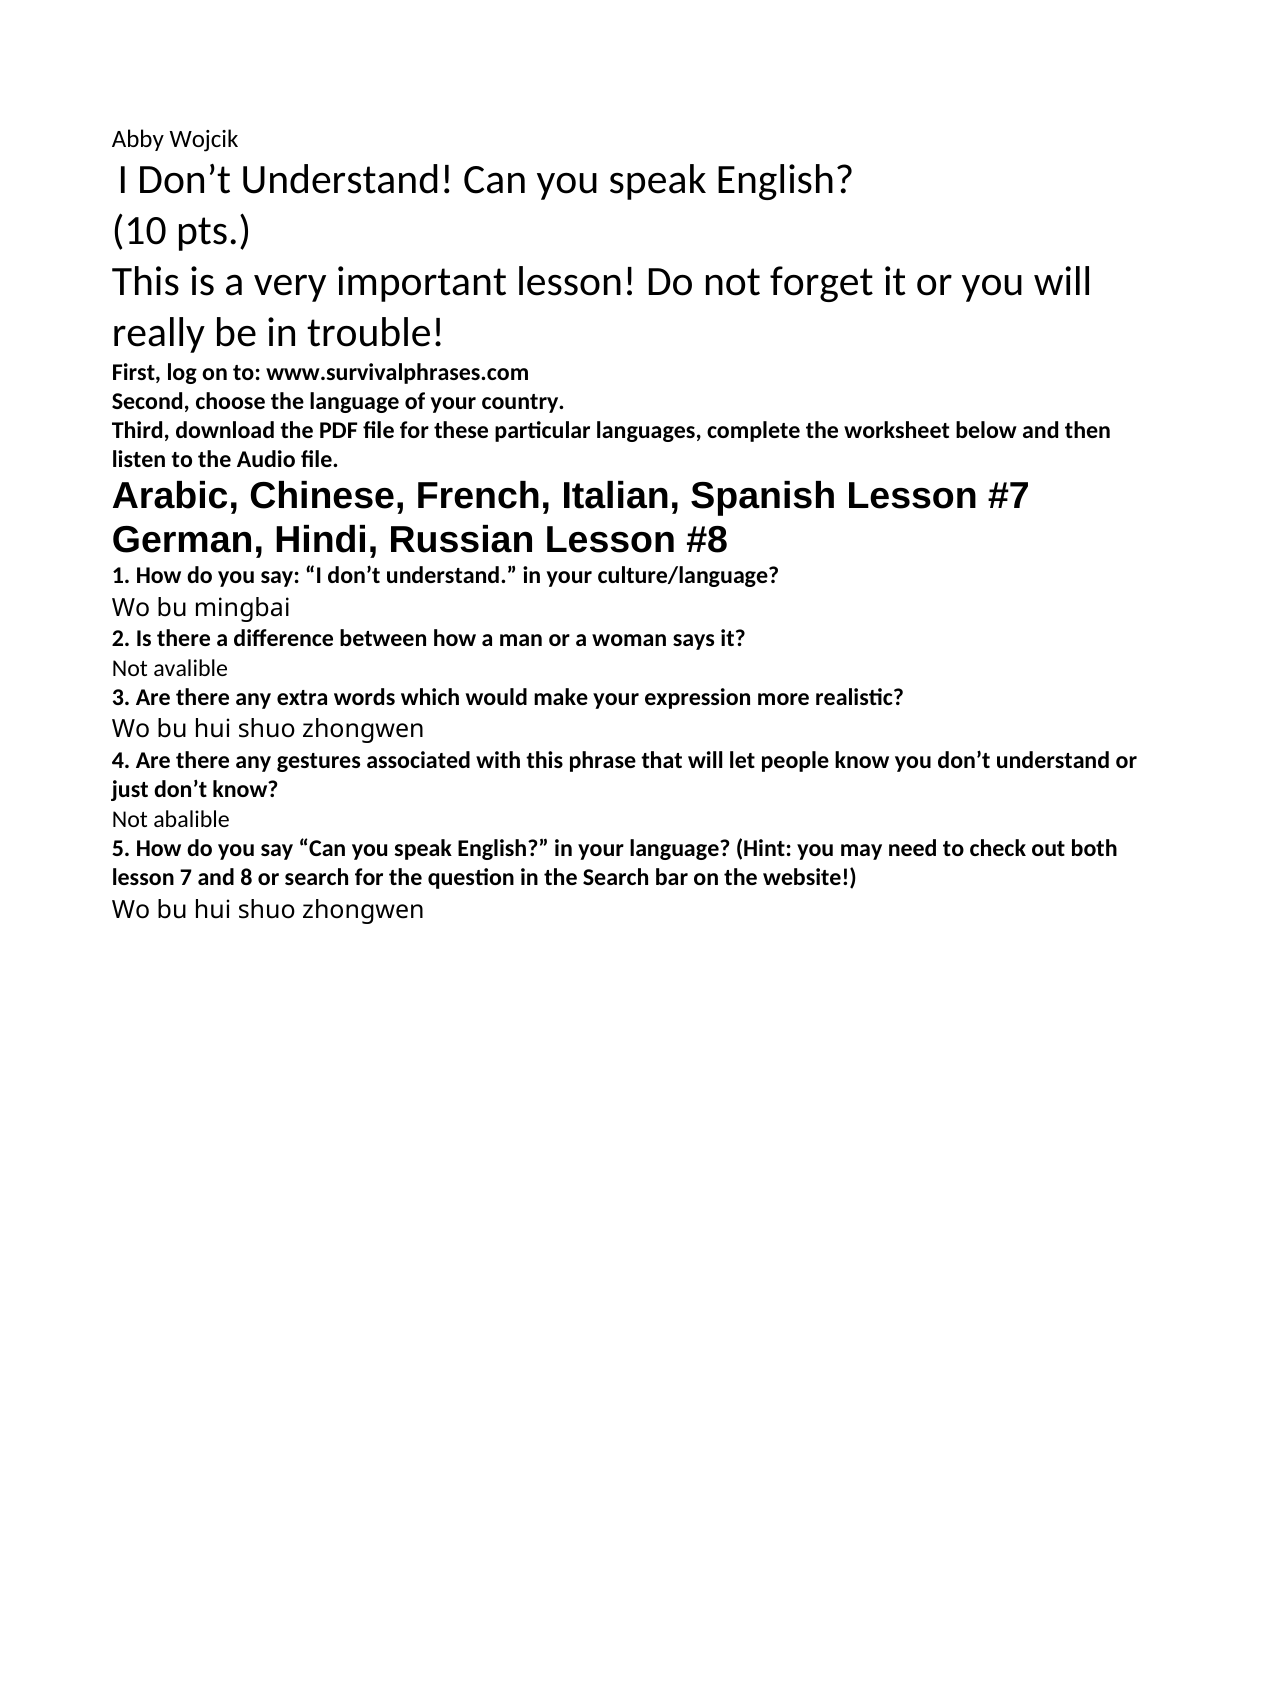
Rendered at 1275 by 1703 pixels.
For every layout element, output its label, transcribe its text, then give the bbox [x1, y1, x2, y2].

text 2. Is there a difference between how a man or a woman says it? [112, 623, 1160, 653]
text (10 pts.) [112, 204, 1160, 255]
text 4. Are there any gestures associated with this phrase that will let people know you don’t understand or just don’t know? [112, 745, 1160, 804]
text Wo bu hui shuo zhongwen [112, 892, 1160, 926]
text Wo bu mingbai [112, 589, 1160, 623]
text I Don’t Understand! Can you speak English? [112, 153, 1160, 204]
text First, log on to: www.survivalphrases.com [112, 357, 1160, 386]
text Arabic, Chinese, French, Italian, Spanish Lesson #7 [112, 474, 1160, 517]
text Not avalible [112, 653, 1160, 682]
text 5. How do you say “Can you speak English?” in your language? (Hint: you may need to check out both lesson 7 and 8 or search for the question in the Search bar on the website!) [112, 833, 1160, 892]
text Not abalible [112, 804, 1160, 833]
text This is a very important lesson! Do not forget it or you will really be in trouble! [112, 255, 1160, 357]
text Wo bu hui shuo zhongwen [112, 711, 1160, 745]
text 3. Are there any extra words which would make your expression more realistic? [112, 682, 1160, 711]
text Second, choose the language of your country. [112, 386, 1160, 415]
text German, Hindi, Russian Lesson #8 [112, 517, 1160, 560]
text Third, download the PDF file for these particular languages, complete the worksheet below and then listen to the Audio file. [112, 415, 1160, 474]
text Abby Wojcik [112, 123, 1160, 153]
text 1. How do you say: “I don’t understand.” in your culture/language? [112, 560, 1160, 589]
